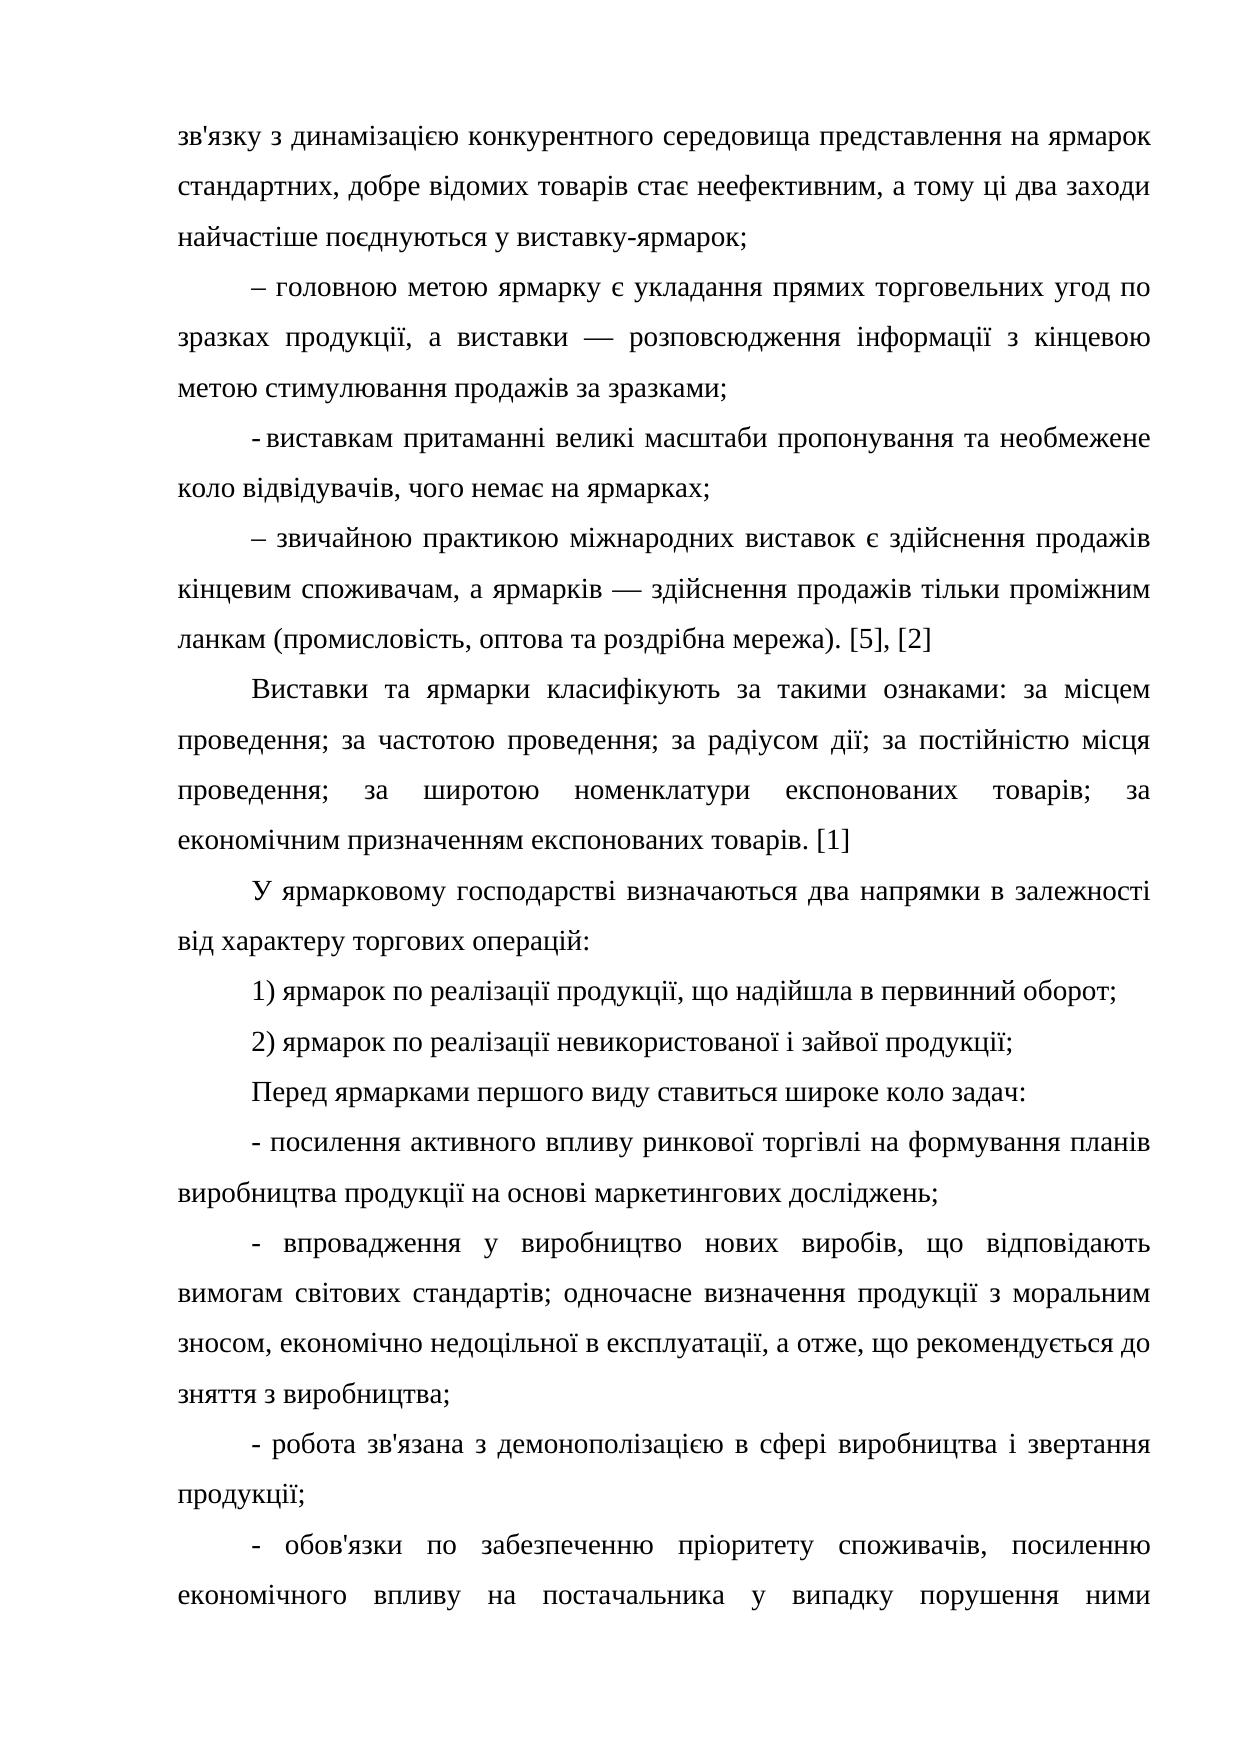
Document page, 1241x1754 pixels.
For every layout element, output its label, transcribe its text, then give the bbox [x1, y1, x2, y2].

text – головною метою ярмарку є укладання прямих торговельних угод по зразках продукції, а виставки — розповсюдження інформації з кінцевою метою стимулювання продажів за зразками; [177, 269, 1152, 403]
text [177, 1527, 1152, 1611]
text - посилення активного впливу ринкової торгівлі на формування планів виробництва продукції на основі маркетингових досліджень; [177, 1124, 1152, 1208]
text - впровадження у виробництво нових виробів, що відповідають вимогам світових стандартів; одночасне визначення продукції з моральним зносом, економічно недоцільної в експлуатації, а отже, що рекомендується до зняття з виробництва; [177, 1225, 1152, 1409]
text - робота зв'язана з демонополізацією в сфері виробництва і звертання продукції; [177, 1426, 1152, 1510]
text 2) ярмарок по реалізації невикористованої і зайвої продукції; [177, 1024, 1152, 1057]
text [177, 118, 1152, 252]
text У ярмарковому господарстві визначаються два напрямки в залежності від характеру торгових операцій: [177, 873, 1152, 957]
text 1) ярмарок по реалізації продукції, що надійшла в первинний оборот; [177, 973, 1152, 1007]
text Перед ярмарками першого виду ставиться широке коло задач: [177, 1074, 1152, 1108]
text – звичайною практикою міжнародних виставок є здійснення продажів кінцевим споживачам, а ярмарків — здійснення продажів тільки проміжним ланкам (промисловість, оптова та роздрібна мережа). [5], [2] [177, 521, 1152, 655]
list виставкам притаманні великі масштаби пропонування та необмежене коло відвідувачів, чого немає на ярмарках; [177, 420, 1152, 504]
text Виставки та ярмарки класифікують за такими ознаками: за місцем проведення; за частотою проведення; за радіусом дії; за постійністю місця проведення; за широтою номенклатури експонованих товарів; за економічним призначенням експонованих товарів. [1] [177, 672, 1152, 856]
